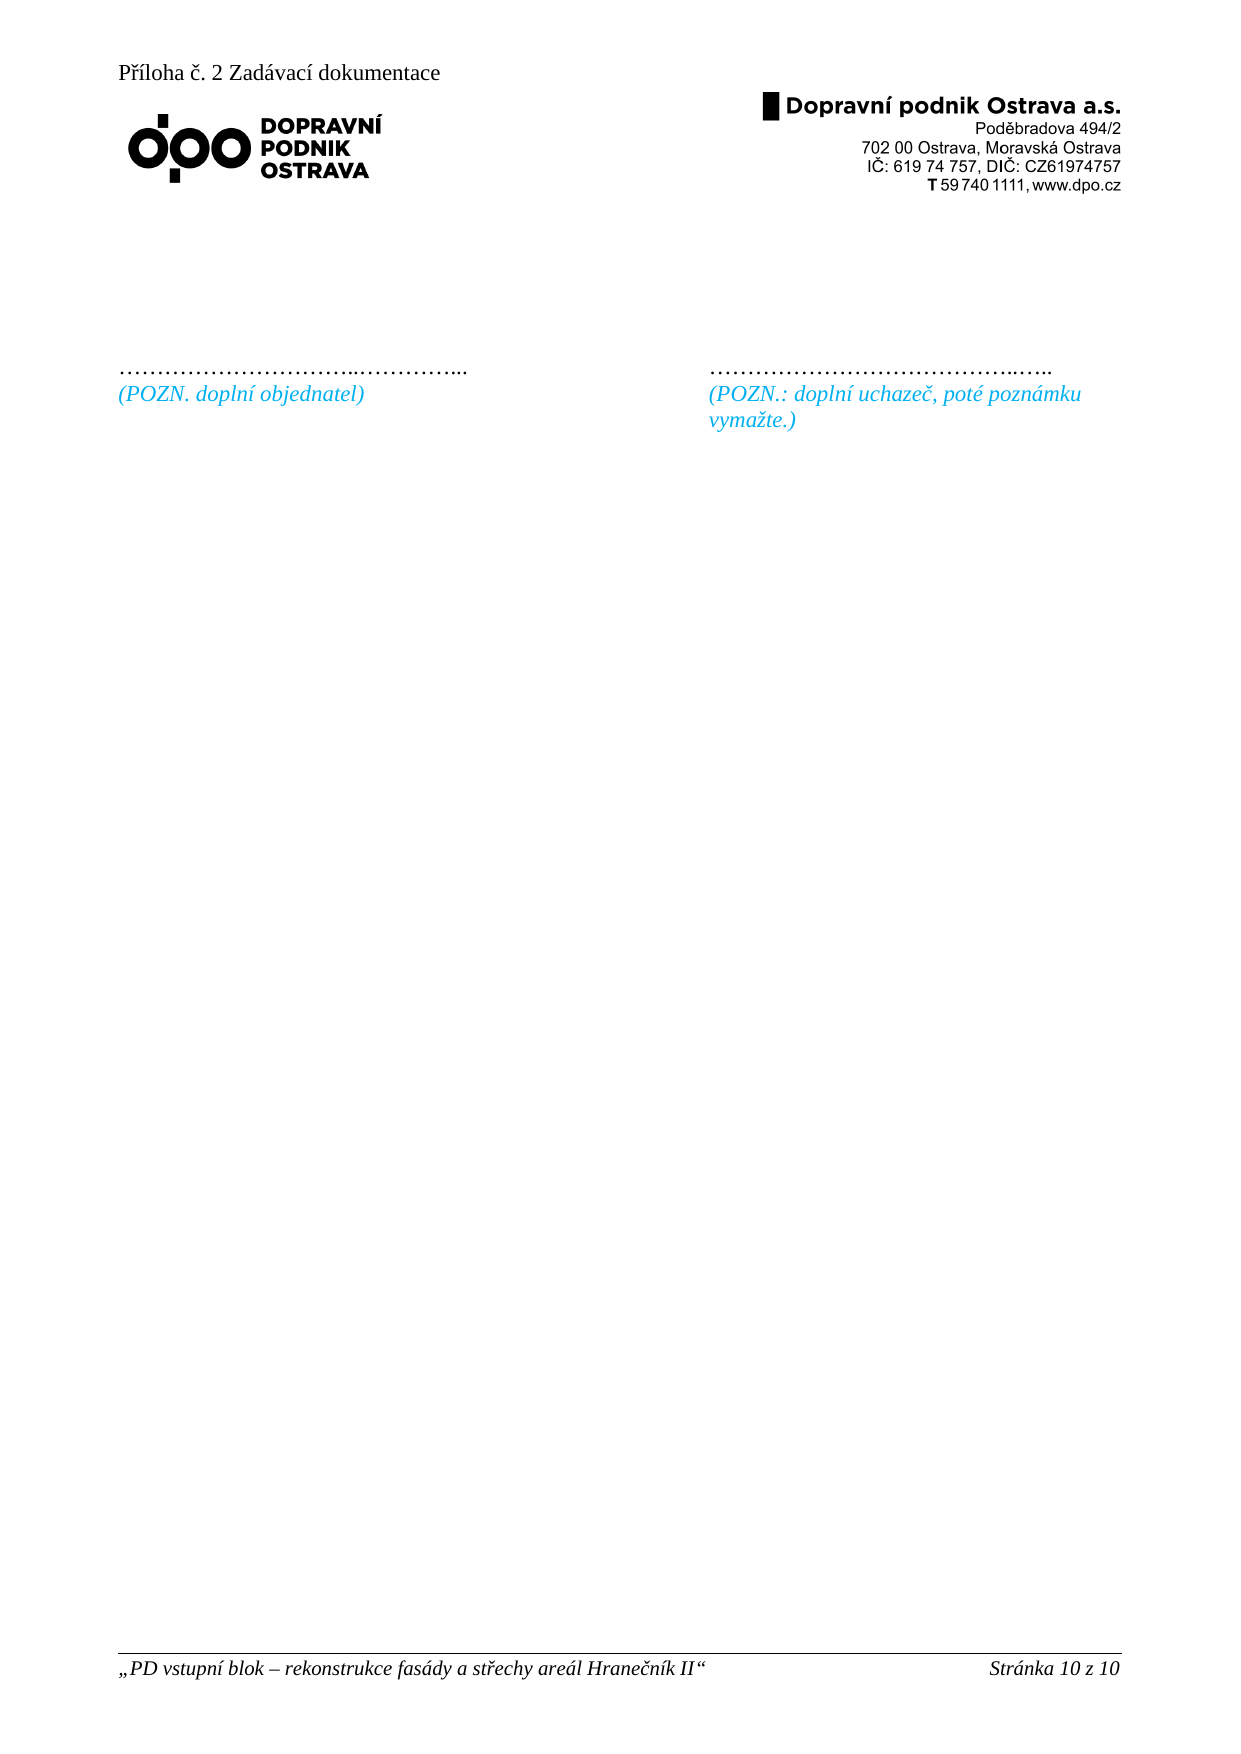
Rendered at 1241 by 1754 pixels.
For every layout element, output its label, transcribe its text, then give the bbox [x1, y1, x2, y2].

picture [128, 114, 383, 183]
text …………………………..…………... …………………………………..….. [118, 353, 1122, 380]
picture [762, 92, 1121, 194]
text (POZN. doplní objednatel) (POZN.: doplní uchazeč, poté poznámku vymažte.) [118, 380, 1122, 432]
